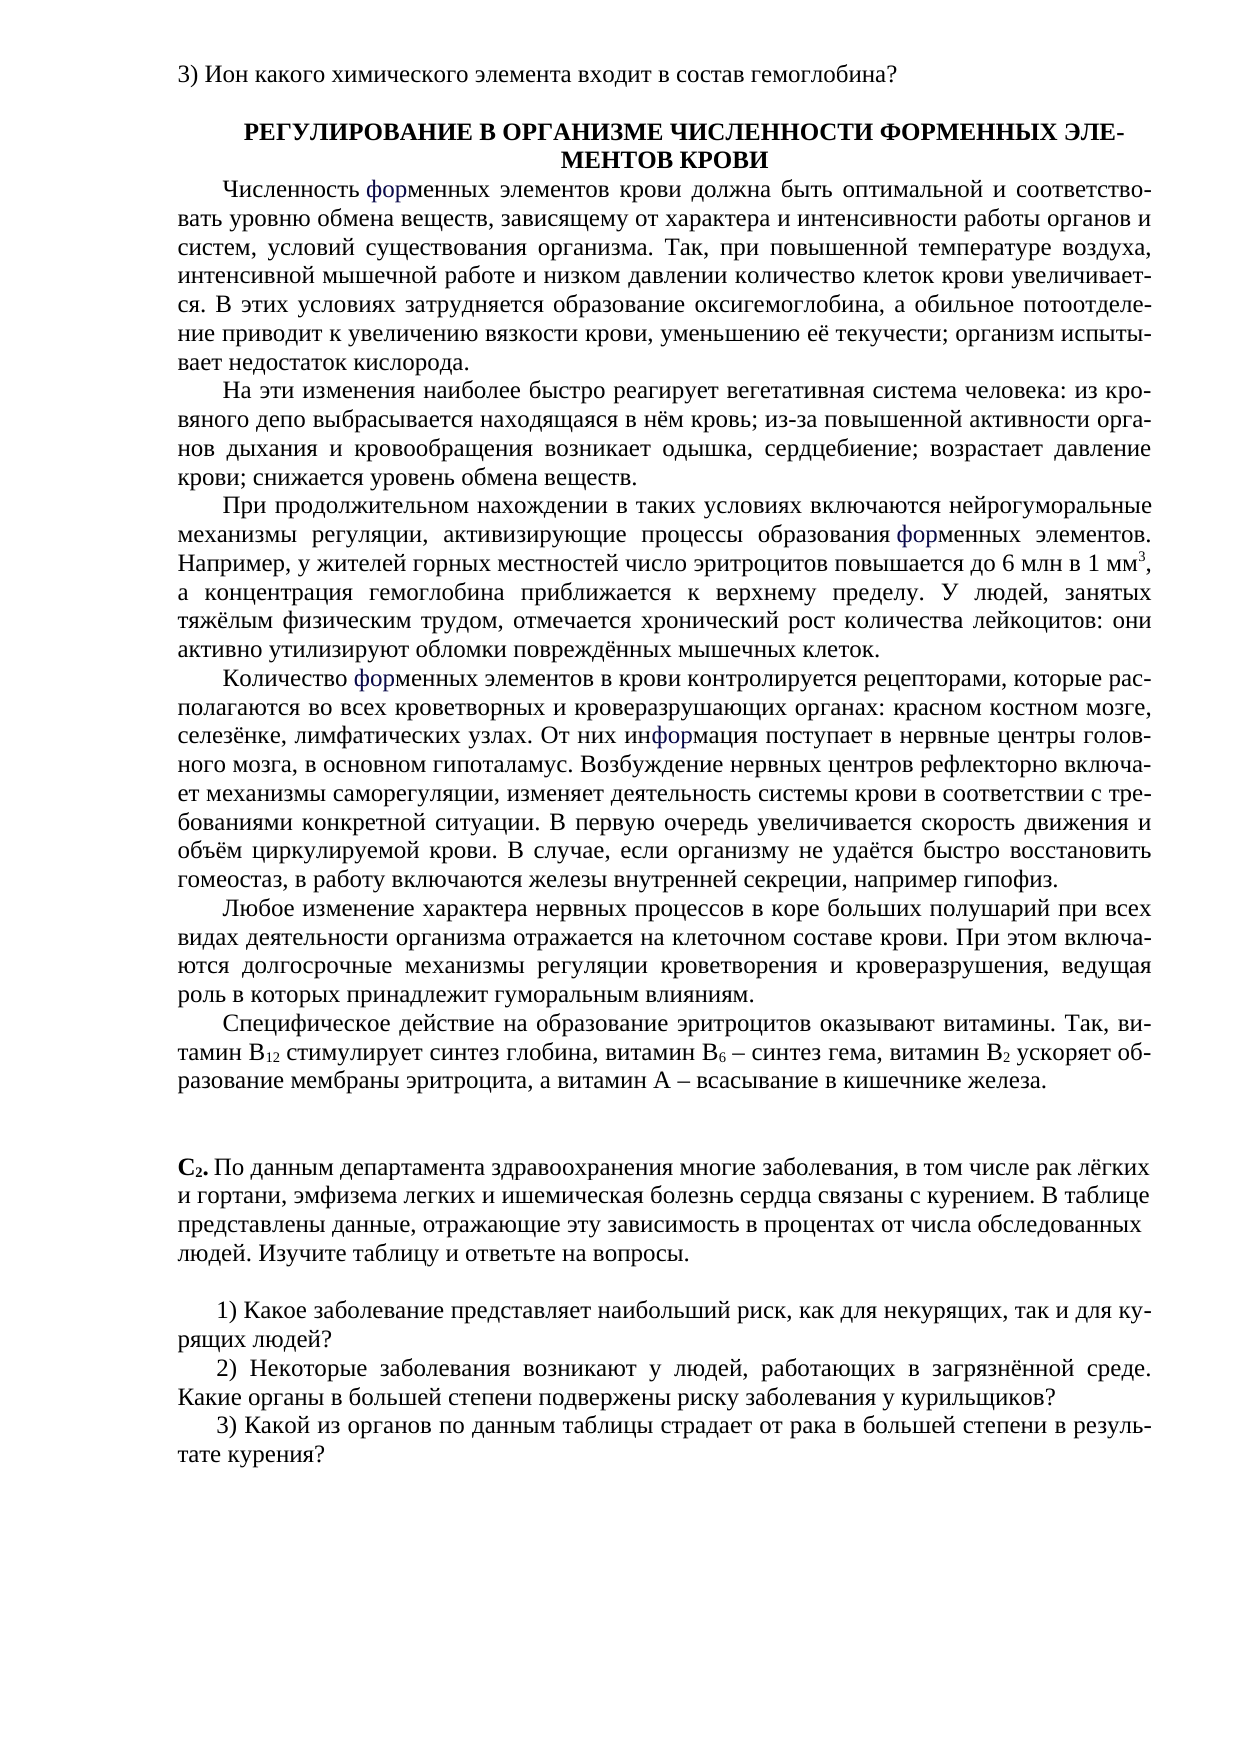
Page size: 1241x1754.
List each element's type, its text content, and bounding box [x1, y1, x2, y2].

text Любое изменение характера нервных процессов в коре больших полушарий при всех видах деятельности организма отражается на клеточном составе крови. При этом включаются долгосрочные механизмы регуляции кроветворения и кроверазрушения, ведущая роль в которых принадлежит гуморальным влияниям. [177, 893, 1152, 1008]
text 3) Ион какого химического элемента входит в состав гемоглобина? [177, 59, 1152, 88]
text Численность форменных элементов крови должна быть оптимальной и соответствовать уровню обмена веществ, зависящему от характера и интенсивности работы органов и систем, условий существования организма. Так, при повышенной температуре воздуха, интенсивной мышечной работе и низком давлении количество клеток крови увеличивается. В этих условиях затрудняется образование оксигемоглобина, а обильное потоотделение приводит к увеличению вязкости крови, уменьшению её текучести; организм испытывает недостаток кислорода. [177, 174, 1152, 375]
text РЕГУЛИРОВАНИЕ В ОРГАНИЗМЕ ЧИСЛЕННОСТИ ФОРМЕННЫХ ЭЛЕМЕНТОВ КРОВИ [177, 117, 1152, 174]
text 2) Некоторые заболевания возникают у людей, работающих в загрязнённой среде. Какие органы в большей степени подвержены риску заболевания у курильщиков? [177, 1353, 1152, 1410]
text При продолжительном нахождении в таких условиях включаются нейрогуморальные механизмы регуляции, активизирующие процессы образования форменных элементов. Например, у жителей горных местностей число эритроцитов повышается до 6 млн в 1 мм3, а концентрация гемоглобина приближается к верхнему пределу. У людей, занятых тяжёлым физическим трудом, отмечается хронический рост количества лейкоцитов: они активно утилизируют обломки повреждённых мышечных клеток. [177, 490, 1152, 663]
text Специфическое действие на образование эритроцитов оказывают витамины. Так, витамин В12 стимулирует синтез глобина, витамин В6 – синтез гема, витамин В2 ускоряет образование мембраны эритроцита, а витамин А – всасывание в кишечнике железа. [177, 1008, 1152, 1094]
text С2. По данным департамента здравоохранения многие заболевания, в том числе рак лёгких и гортани, эмфизема легких и ишемическая болезнь сердца связаны с курением. В таблице представлены данные, отражающие эту зависимость в процентах от числа обследованных людей. Изучите таблицу и ответьте на вопросы. [690, 1152, 1152, 1267]
text 1) Какое заболевание представляет наибольший риск, как для некурящих, так и для курящих людей? [177, 1295, 1152, 1353]
text Количество форменных элементов в крови контролируется рецепторами, которые располагаются во всех кроветворных и кроверазрушающих органах: красном костном мозге, селезёнке, лимфатических узлах. От них информация поступает в нервные центры головного мозга, в основном гипоталамус. Возбуждение нервных центров рефлекторно включает механизмы саморегуляции, изменяет деятельность системы крови в соответствии с требованиями конкретной ситуации. В первую очередь увеличивается скорость движения и объём циркулируемой крови. В случае, если организму не удаётся быстро восстановить гомеостаз, в работу включаются железы внутренней секреции, например гипофиз. [177, 663, 1152, 893]
text 3) Какой из органов по данным таблицы страдает от рака в большей степени в результате курения? [177, 1410, 1152, 1468]
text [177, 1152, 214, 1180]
text На эти изменения наиболее быстро реагирует вегетативная система человека: из кровяного депо выбрасывается находящаяся в нём кровь; из-за повышенной активности органов дыхания и кровообращения возникает одышка, сердцебиение; возрастает давление крови; снижается уровень обмена веществ. [177, 375, 1152, 490]
